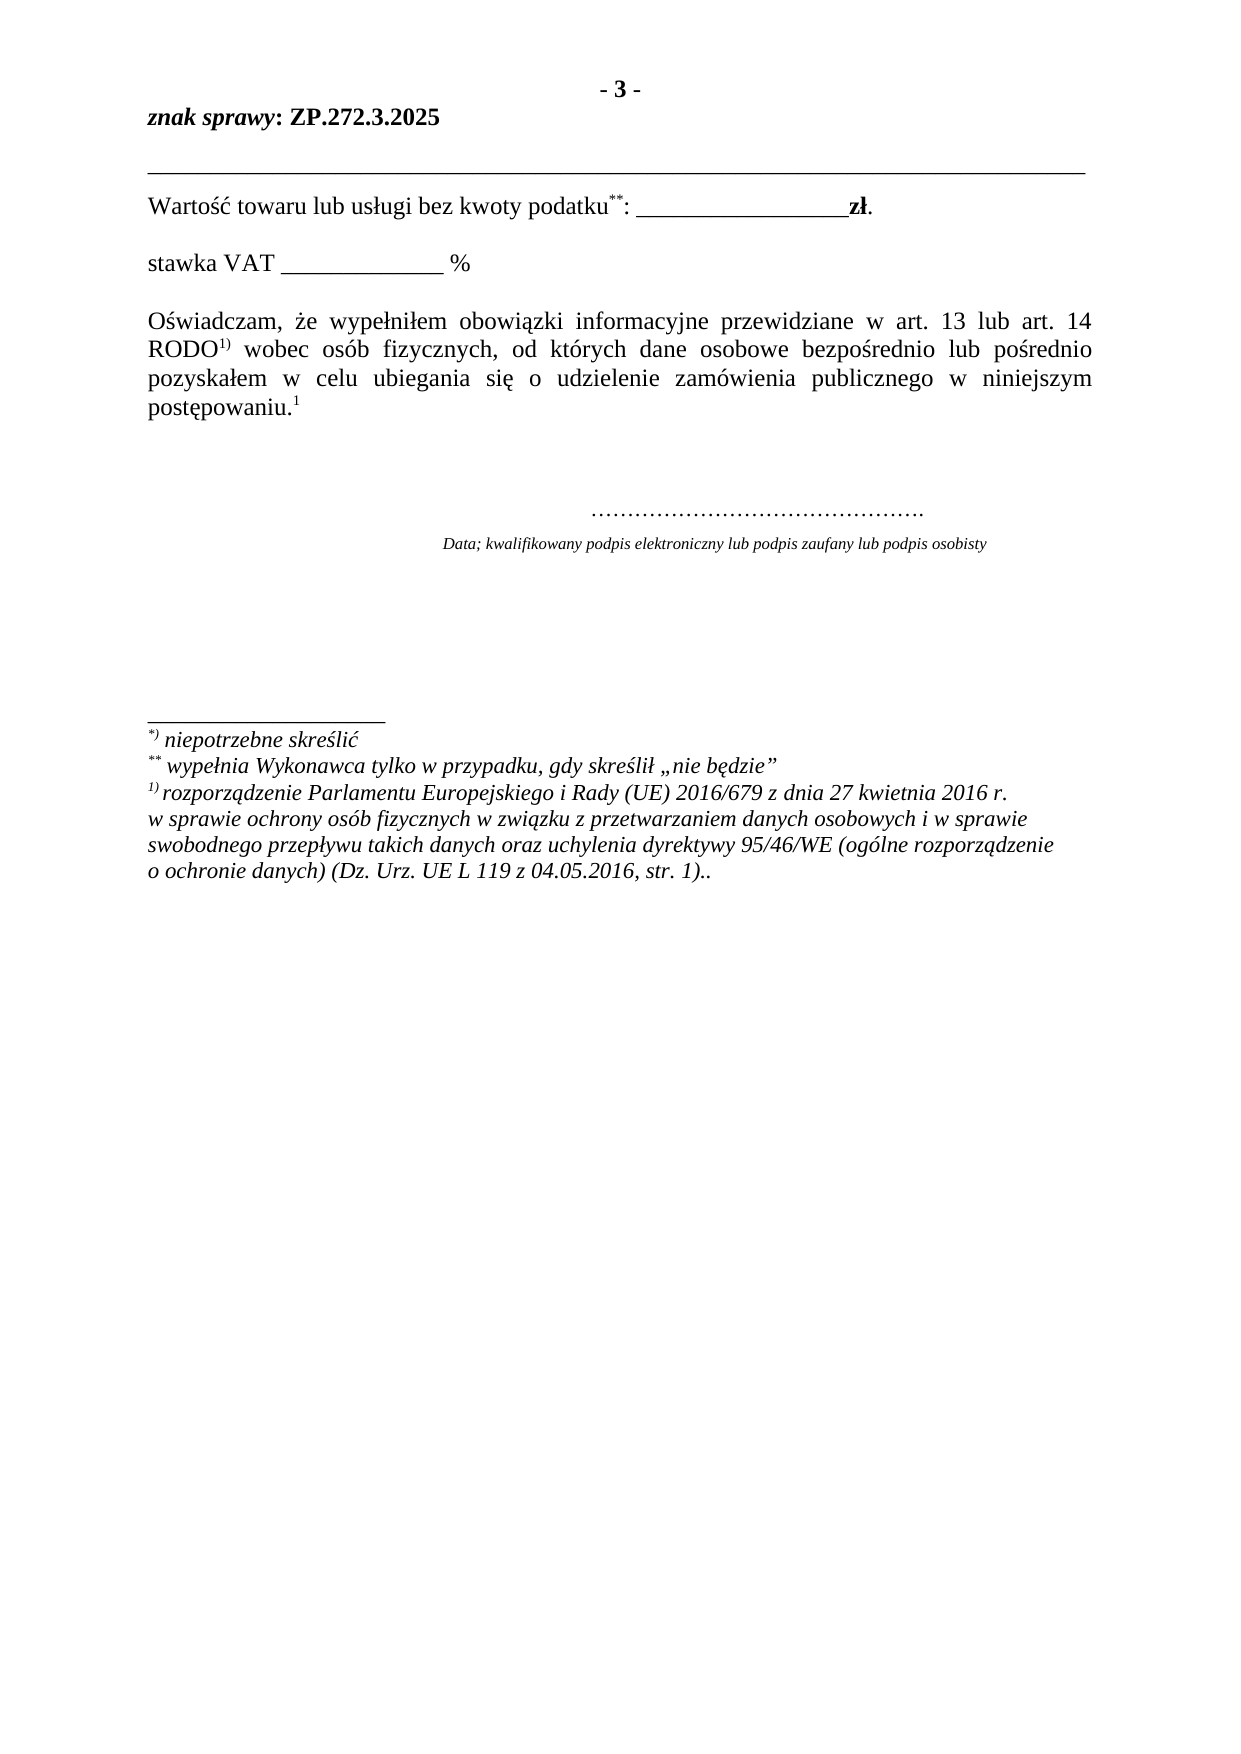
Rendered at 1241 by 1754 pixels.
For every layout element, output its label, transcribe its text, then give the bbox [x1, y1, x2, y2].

text ………………………………………. [516, 496, 1093, 522]
text Wartość towaru lub usługi bez kwoty podatku**: _________________zł. [148, 191, 1093, 219]
text stawka VAT _____________ % [148, 248, 1093, 277]
text ** wypełnia Wykonawca tylko w przypadku, gdy skreślił „nie będzie” [148, 752, 1093, 778]
text *) niepotrzebne skreślić [148, 726, 1093, 752]
text Oświadczam, że wypełniłem obowiązki informacyjne przewidziane w art. 13 lub art. 14 RODO1) wobec osób fizycznych, od których dane osobowe bezpośrednio lub pośrednio pozyskałem w celu ubiegania się o udzielenie zamówienia publicznego w niniejszym postępowaniu.1 [148, 306, 1093, 421]
text ___________________ [148, 697, 1093, 726]
text 1) rozporządzenie Parlamentu Europejskiego i Rady (UE) 2016/679 z dnia 27 kwietnia 2016 r. w sprawie ochrony osób fizycznych w związku z przetwarzaniem danych osobowych i w sprawie swobodnego przepływu takich danych oraz uchylenia dyrektywy 95/46/WE (ogólne rozporządzenie o ochronie danych) (Dz. Urz. UE L 119 z 04.05.2016, str. 1).. [148, 778, 1093, 884]
text Data; kwalifikowany podpis elektroniczny lub podpis zaufany lub podpis osobisty [369, 534, 1093, 553]
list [148, 148, 1093, 176]
